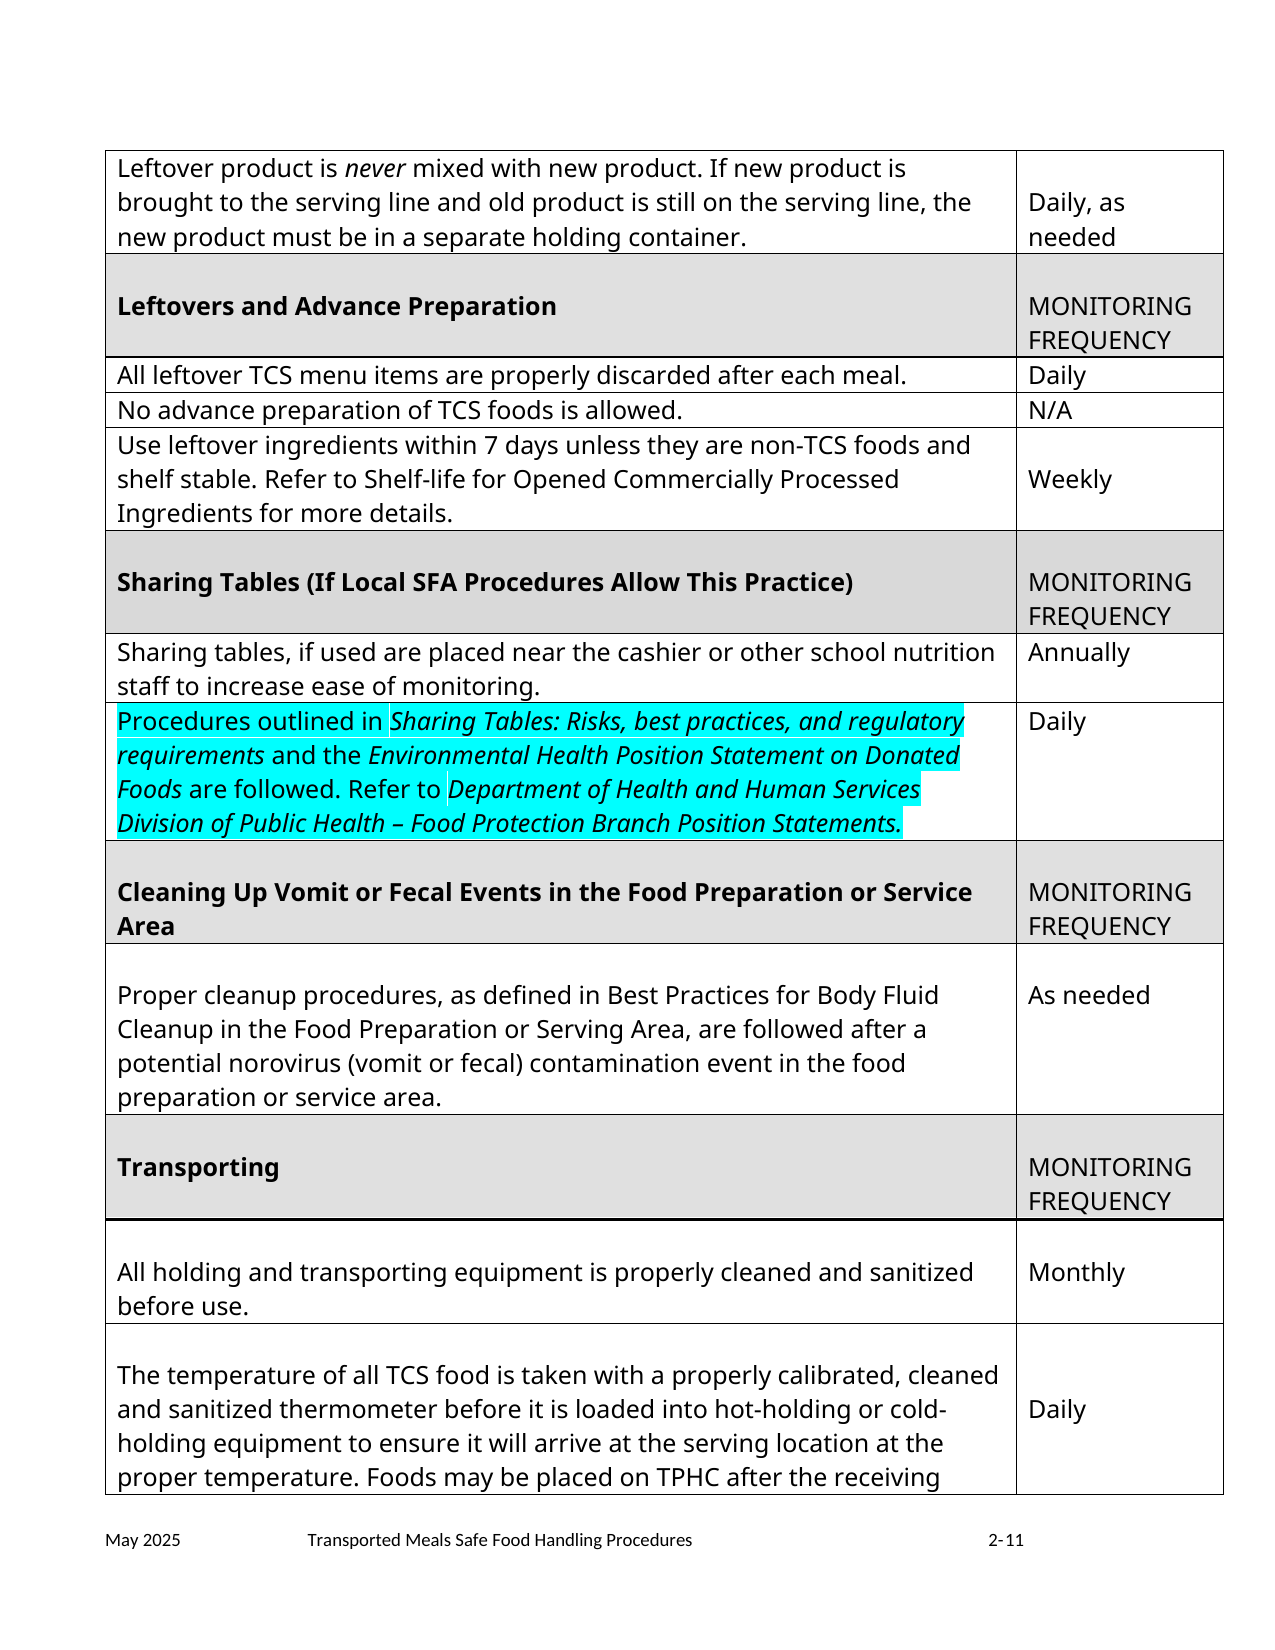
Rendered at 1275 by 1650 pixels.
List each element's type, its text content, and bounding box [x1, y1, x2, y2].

table_cell MONITORING FREQUENCY [1017, 254, 1223, 356]
table_cell Daily [1017, 1324, 1223, 1494]
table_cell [106, 1324, 1016, 1494]
table_cell Use leftover ingredients within 7 days unless they are non-TCS foods and shelf stable. Refer to Shelf-life for Opened Commercially Processed Ingredients for more details. [106, 428, 1016, 530]
table_cell Leftover product is never mixed with new product. If new product is brought to the serving line and old product is still on the serving line, the new product must be in a separate holding container. [106, 151, 1016, 253]
table_cell Leftovers and Advance Preparation [106, 254, 1016, 356]
table_cell Monthly [1017, 1221, 1223, 1323]
table_cell Procedures outlined in Sharing Tables: Risks, best practices, and regulatory requirements and the Environmental Health Position Statement on Donated Foods are followed. Refer to Department of Health and Human Services Division of Public Health – Food Protection Branch Position Statements. [106, 703, 1016, 839]
table_cell N/A [1017, 393, 1223, 427]
table_cell MONITORING FREQUENCY [1017, 531, 1223, 633]
table_cell All leftover TCS menu items are properly discarded after each meal. [106, 358, 1016, 392]
table_cell Sharing tables, if used are placed near the cashier or other school nutrition staff to increase ease of monitoring. [106, 634, 1016, 702]
table_cell Cleaning Up Vomit or Fecal Events in the Food Preparation or Service Area [106, 841, 1016, 943]
table_cell Weekly [1017, 428, 1223, 530]
table_cell As needed [1017, 944, 1223, 1114]
table_cell Daily [1017, 703, 1223, 839]
table_cell MONITORING FREQUENCY [1017, 841, 1223, 943]
table_cell MONITORING FREQUENCY [1017, 1115, 1223, 1217]
table_cell Daily [1017, 358, 1223, 392]
table_cell Transporting [106, 1115, 1016, 1217]
table_cell No advance preparation of TCS foods is allowed. [106, 393, 1016, 427]
table_cell All holding and transporting equipment is properly cleaned and sanitized before use. [106, 1221, 1016, 1323]
table_cell Daily, as needed [1017, 151, 1223, 253]
table_cell Annually [1017, 634, 1223, 702]
table_cell Sharing Tables (If Local SFA Procedures Allow This Practice) [106, 531, 1016, 633]
table_cell Proper cleanup procedures, as defined in Best Practices for Body Fluid Cleanup in the Food Preparation or Serving Area, are followed after a potential norovirus (vomit or fecal) contamination event in the food preparation or service area. [106, 944, 1016, 1114]
